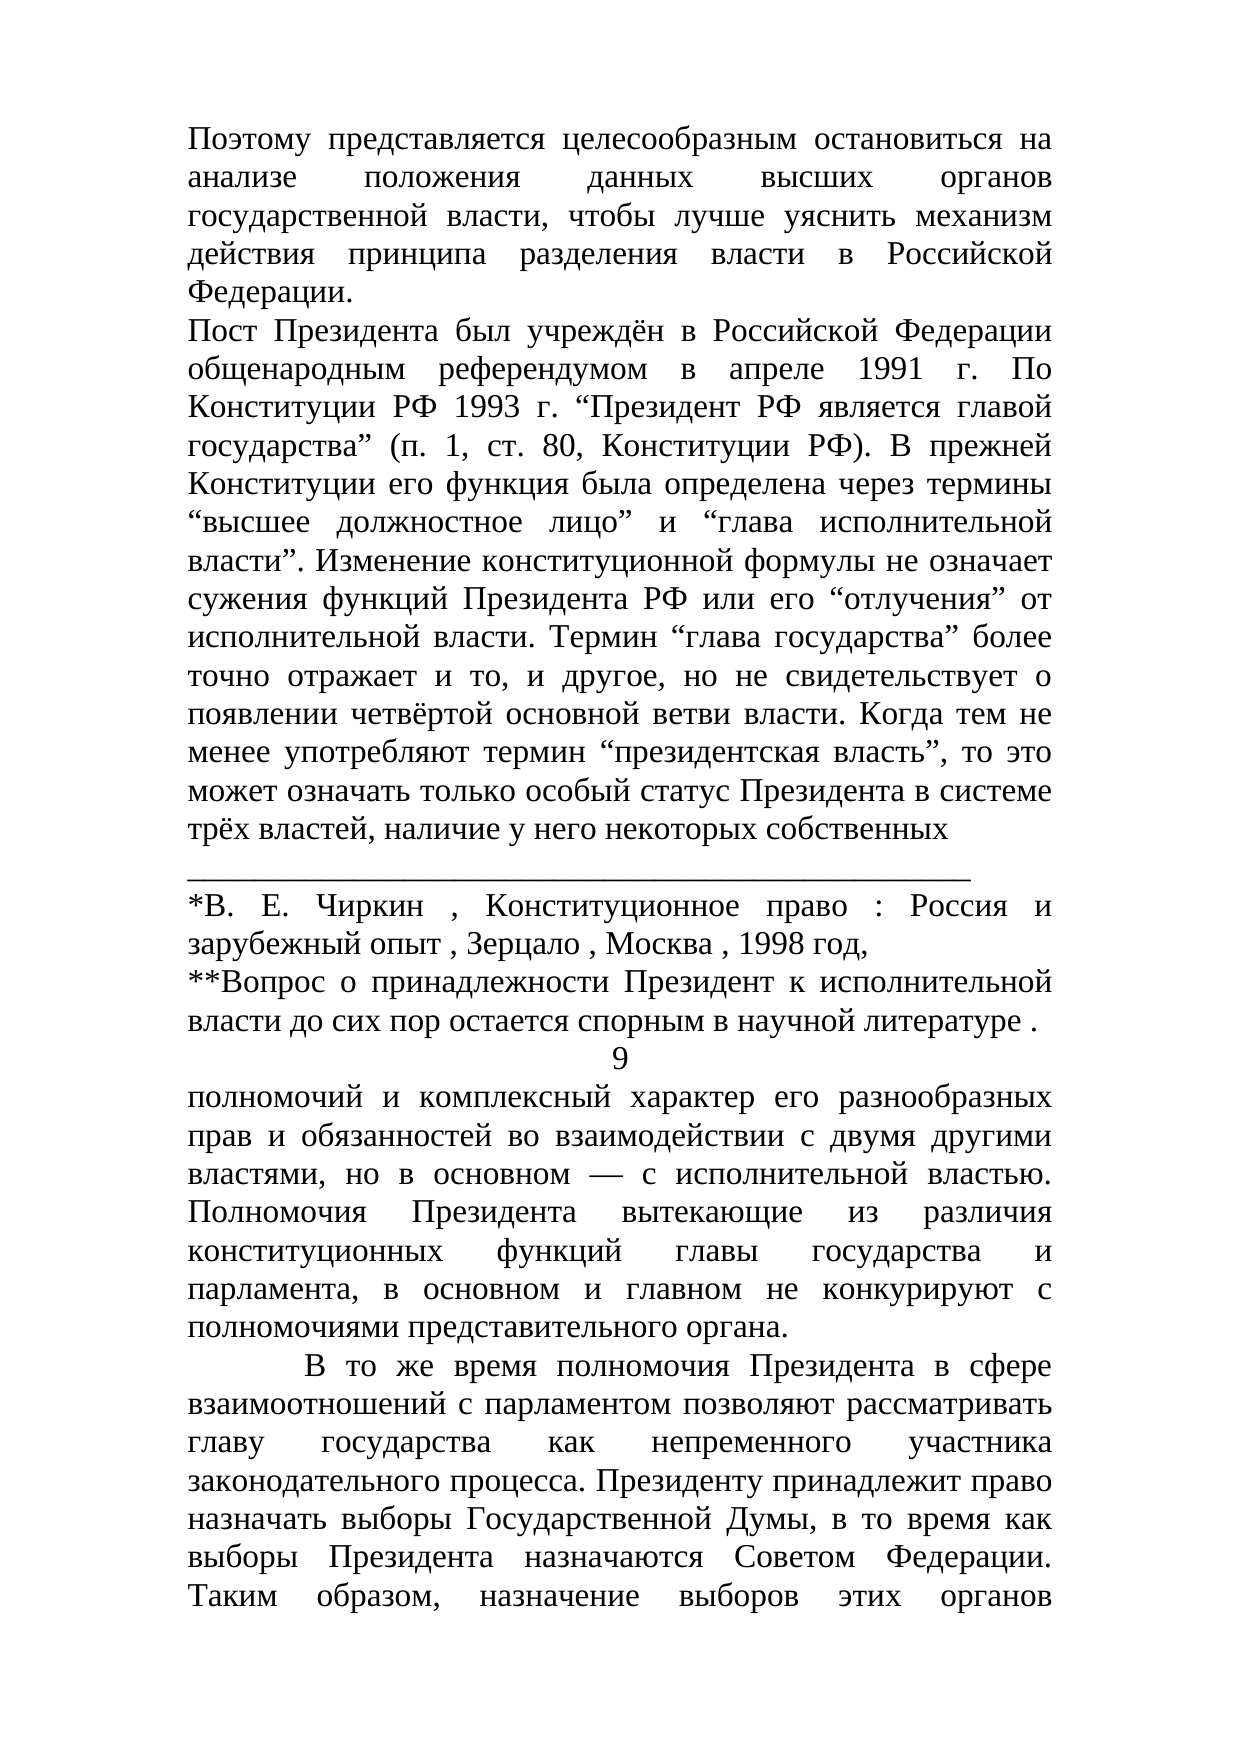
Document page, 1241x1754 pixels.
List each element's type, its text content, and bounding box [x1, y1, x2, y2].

text Поэтому представляется целесообразным остановиться на анализе положения данных высших органов государственной власти, чтобы лучше уяснить механизм действия принципа разделения власти в Российской Федерации. [187, 118, 1053, 310]
text 9 [187, 1038, 1053, 1076]
text _______________________________________________ [187, 846, 1053, 885]
text полномочий и комплексный характер его разнообразных прав и обязанностей во взаимодействии с двумя другими властями, но в основном — с исполнительной властью. Полномочия Президента вытекающие из различия конституционных функций главы государства и парламента, в основном и главном не конкурируют с полномочиями представительного органа. [187, 1076, 1053, 1345]
text **Вопрос о принадлежности Президент к исполнительной власти до сих пор остается спорным в научной литературе . [187, 961, 1053, 1038]
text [187, 1345, 1053, 1613]
text Пост Президента был учреждён в Российской Федерации общенародным референдумом в апреле 1991 г. По Конституции РФ 1993 г. “Президент РФ является главой государства” (п. 1, ст. 80, Конституции РФ). В прежней Конституции его функция была определена через термины “высшее должностное лицо” и “глава исполнительной власти”. Изменение конституционной формулы не означает сужения функций Президента РФ или его “отлучения” от исполнительной власти. Термин “глава государства” более точно отражает и то, и другое, но не свидетельствует о появлении четвёртой основной ветви власти. Когда тем не менее употребляют термин “президентская власть”, то это может означать только особый статус Президента в системе трёх властей, наличие у него некоторых собственных [187, 310, 1053, 846]
text *В. Е. Чиркин , Конституционное право : Россия и зарубежный опыт , Зерцало , Москва , 1998 год, [187, 885, 1053, 961]
